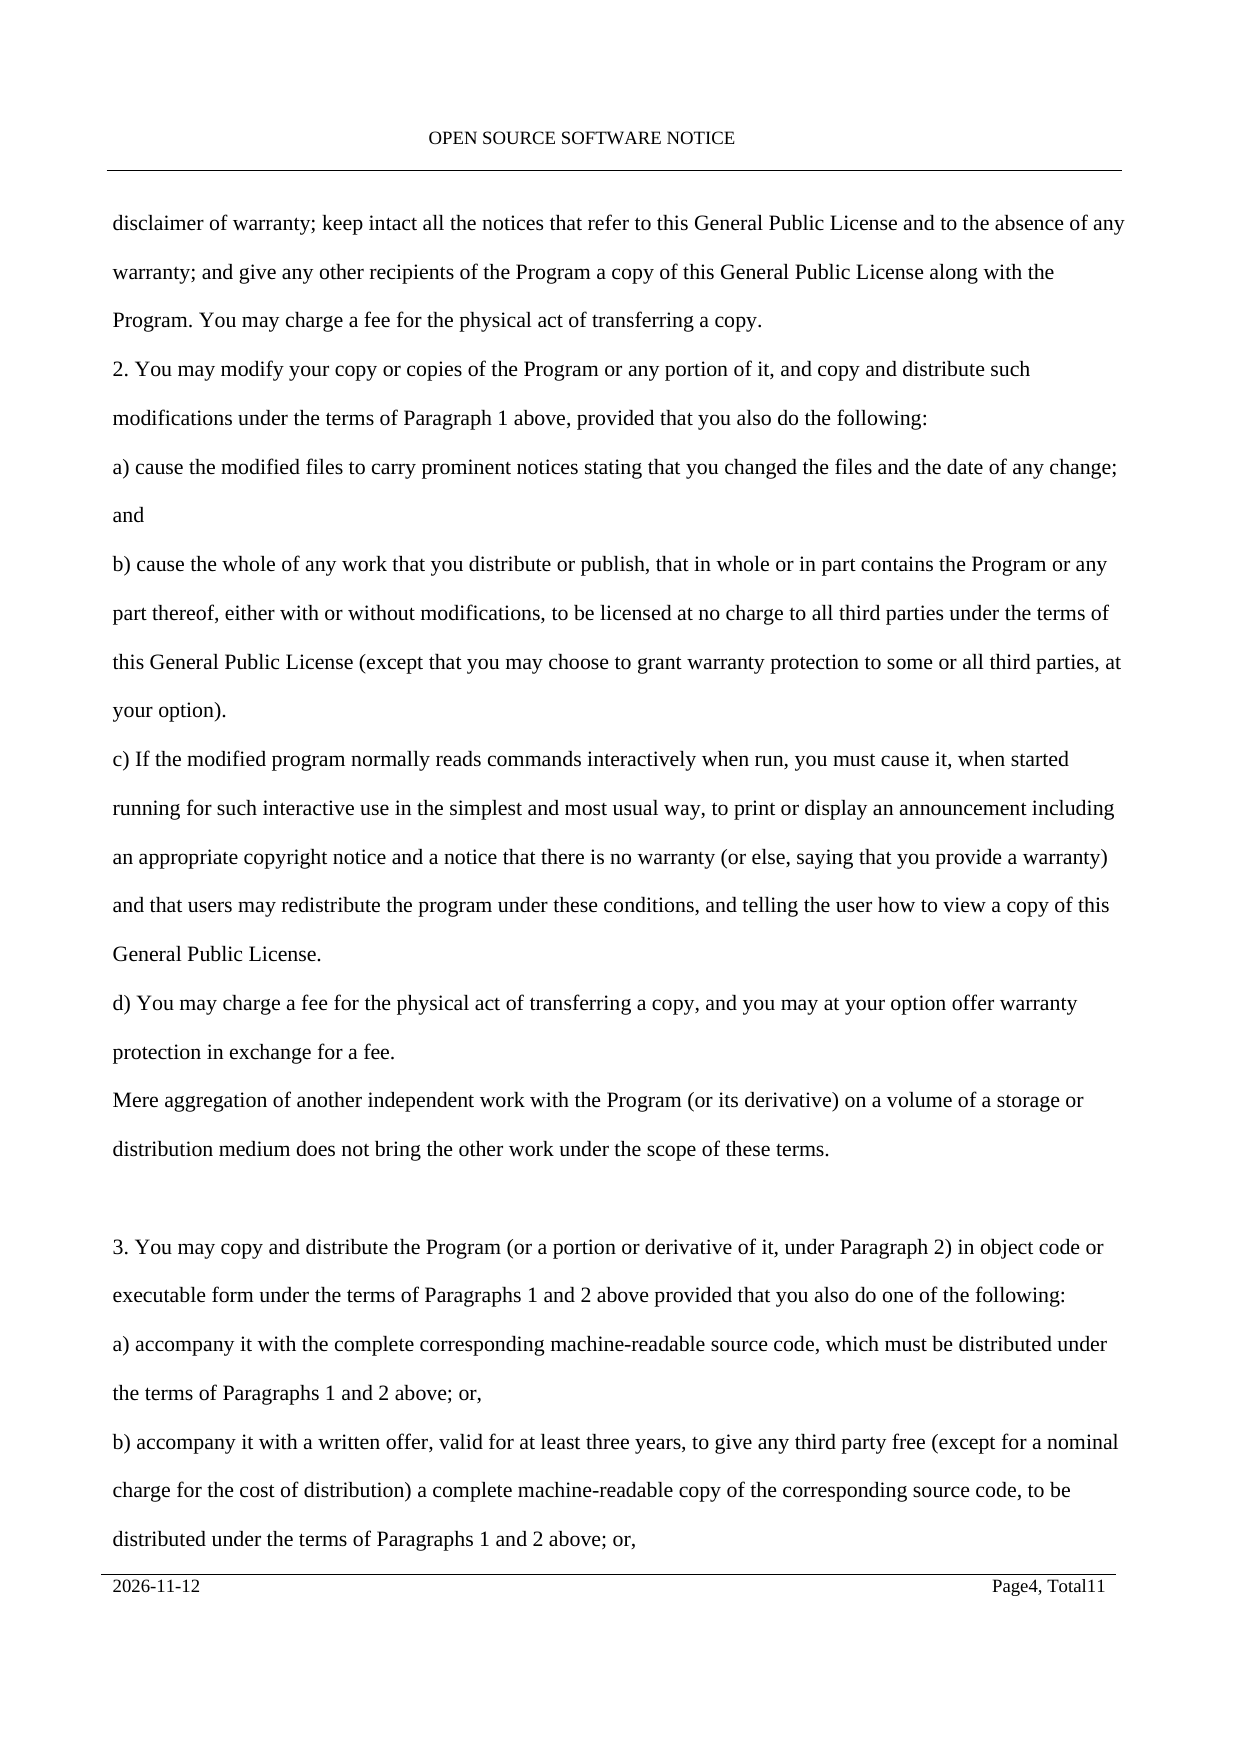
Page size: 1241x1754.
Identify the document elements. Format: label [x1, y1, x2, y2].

text [112, 206, 1128, 1555]
